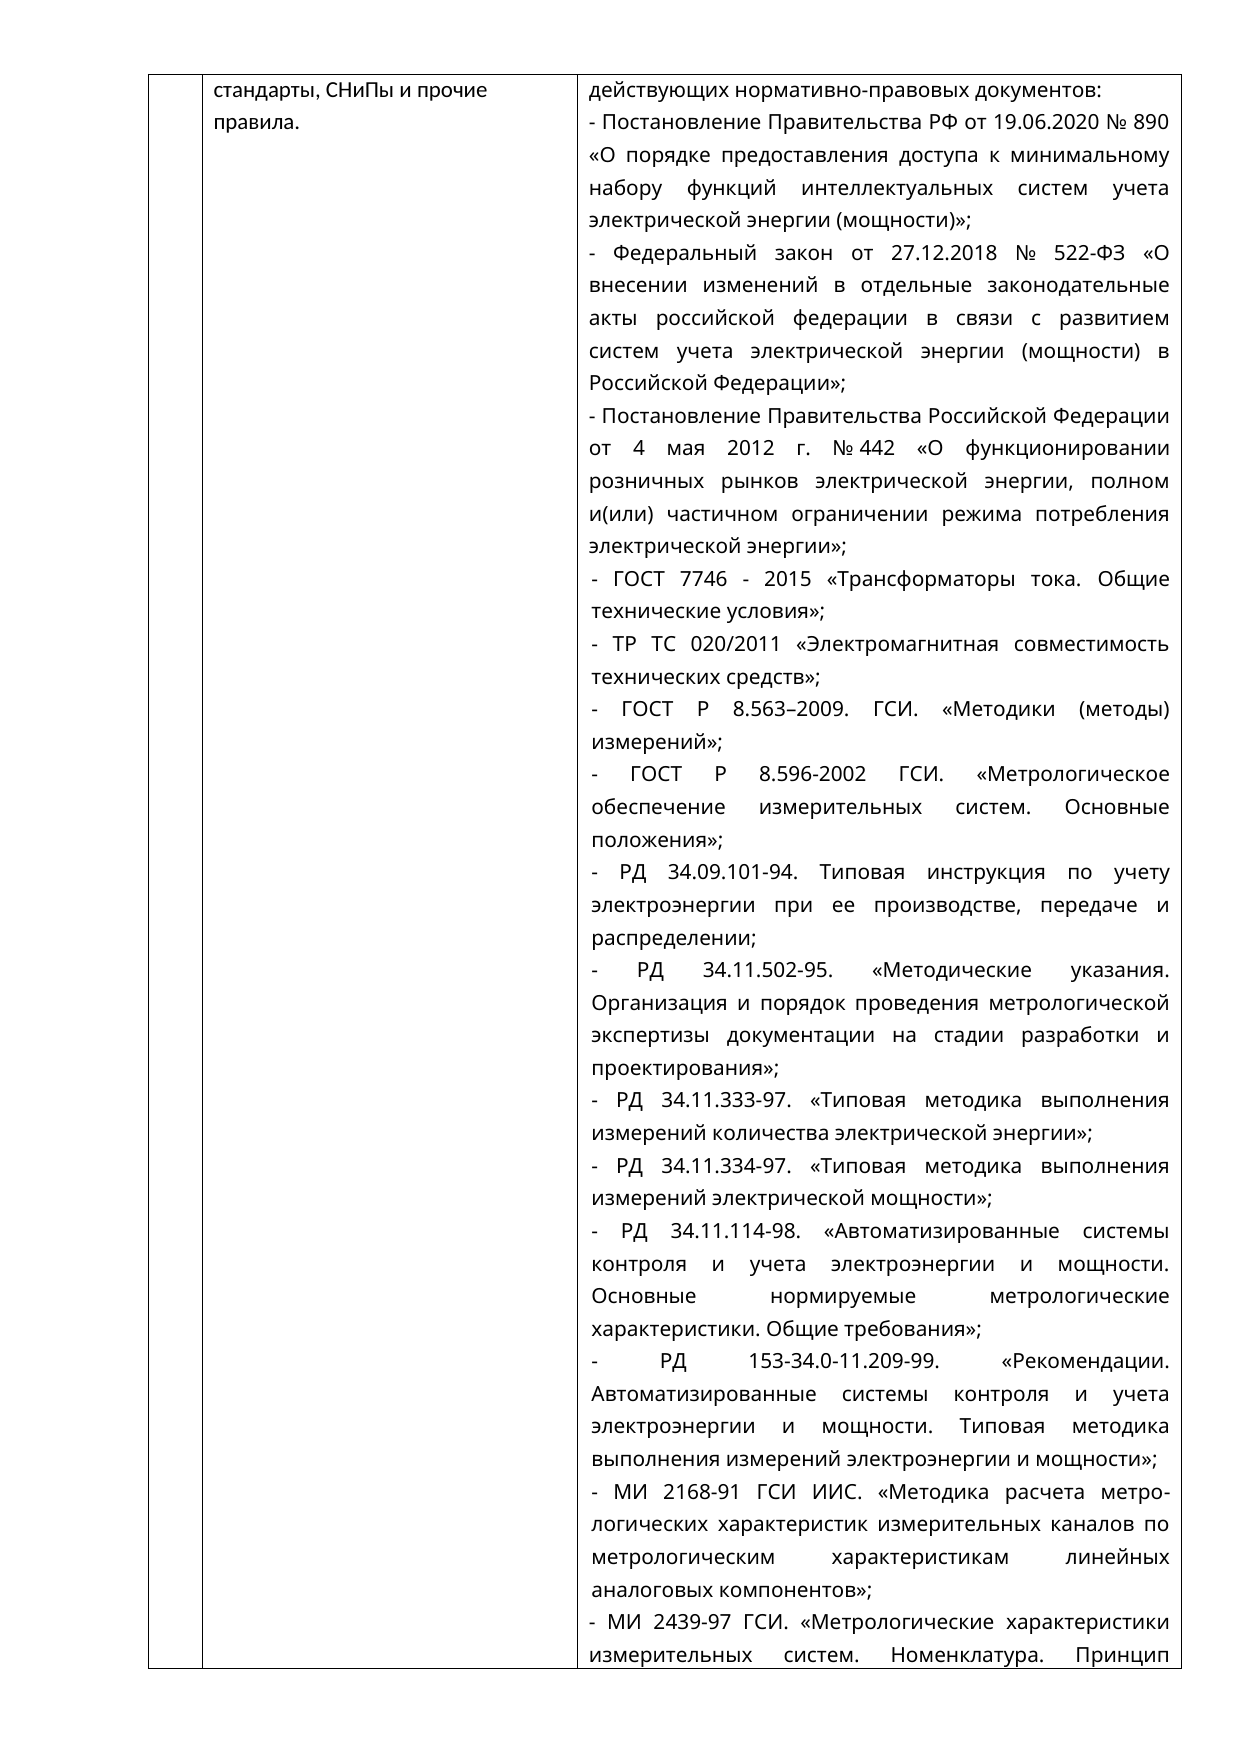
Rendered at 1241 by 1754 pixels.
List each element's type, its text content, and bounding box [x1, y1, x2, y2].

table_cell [578, 75, 1181, 1668]
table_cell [203, 75, 577, 1668]
table_cell 7 [149, 75, 202, 1668]
